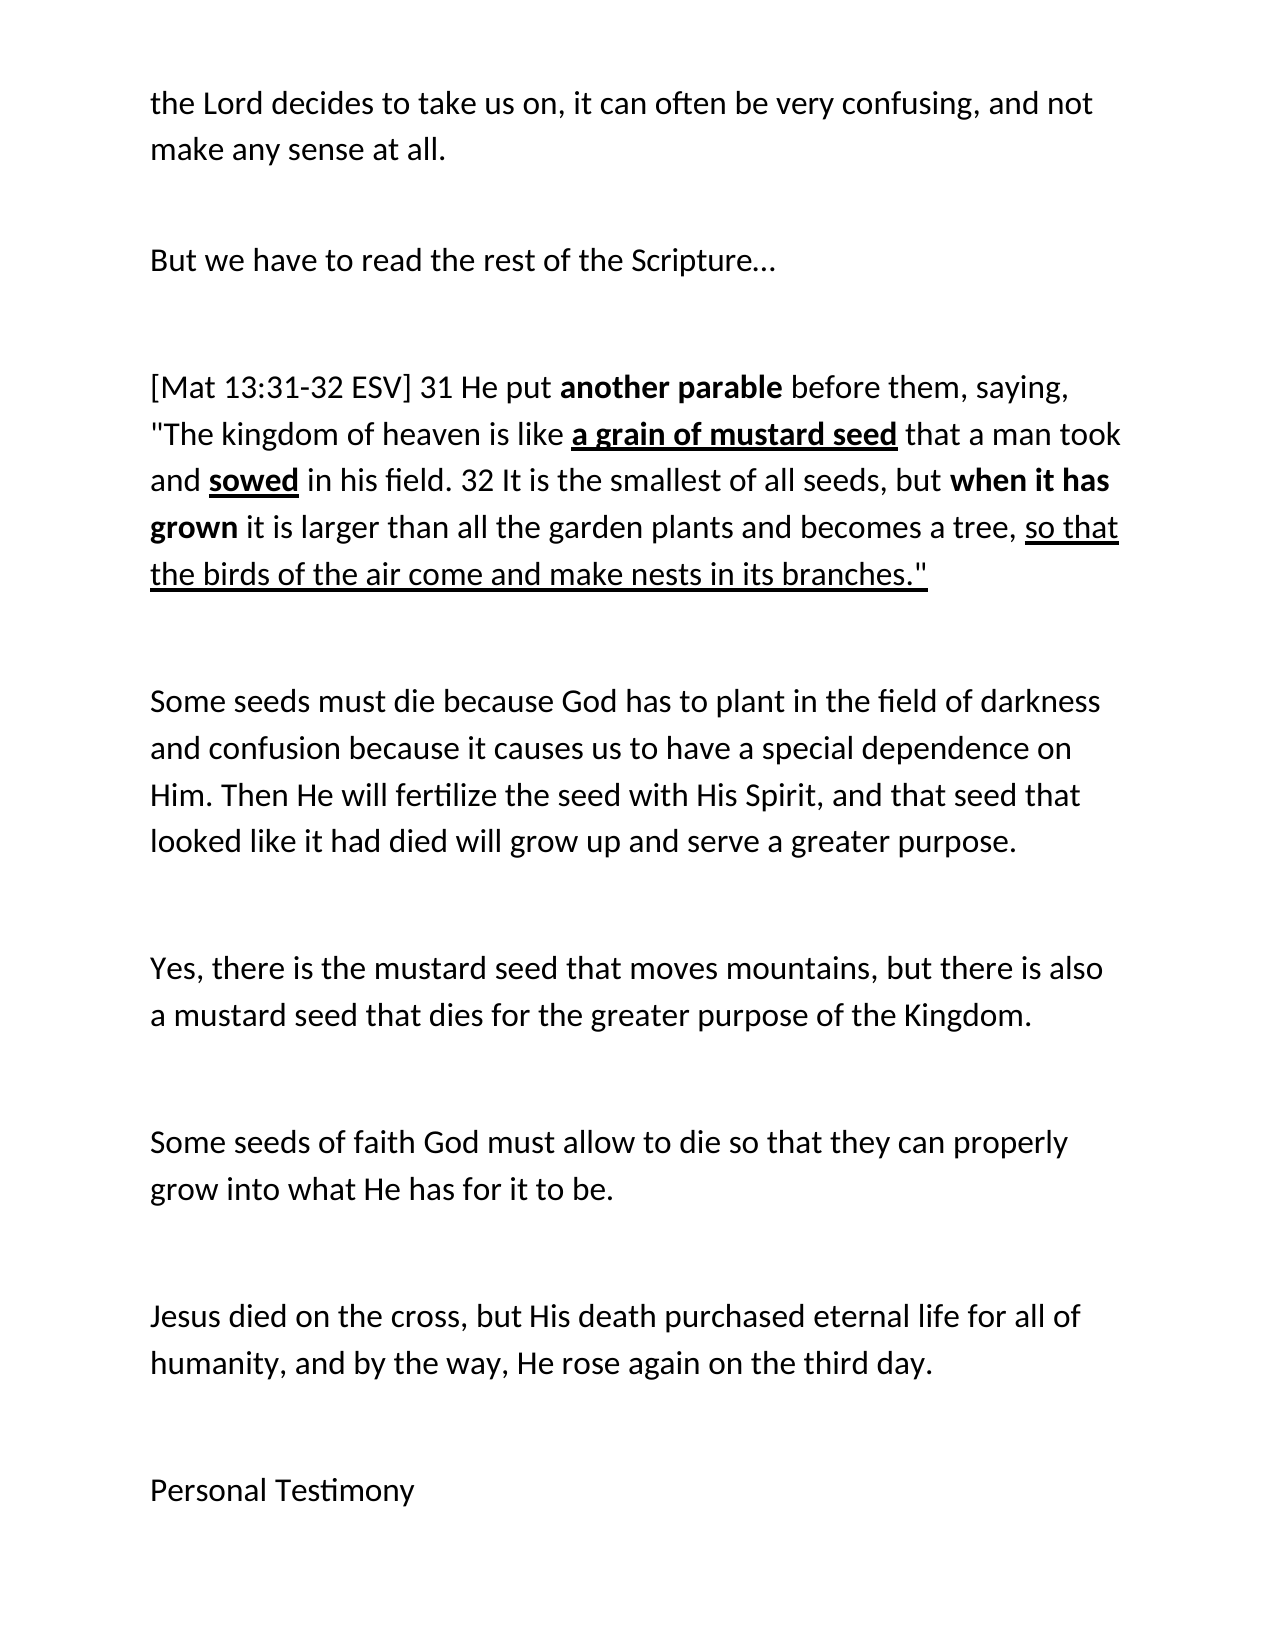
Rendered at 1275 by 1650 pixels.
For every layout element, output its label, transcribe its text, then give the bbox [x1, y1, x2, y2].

text But we have to read the rest of the Scripture… [150, 239, 1125, 279]
text Yes, there is the mustard seed that moves mountains, but there is also a mustard seed that dies for the greater purpose of the Kingdom. [150, 947, 1125, 1035]
text Some seeds must die because God has to plant in the ﬁeld of darkness and confusion because it causes us to have a special dependence on Him. Then He will fertilize the seed with His Spirit, and that seed that looked like it had died will grow up and serve a greater purpose. [150, 680, 1125, 861]
text the Lord decides to take us on, it can often be very confusing, and not make any sense at all. [150, 82, 1115, 169]
text Jesus died on the cross, but His death purchased eternal life for all of humanity, and by the way, He rose again on the third day. [150, 1295, 1115, 1382]
text [Mat 13:31-32 ESV] 31 He put another parable before them, saying, "The kingdom of heaven is like a grain of mustard seed that a man took and sowed in his ﬁeld. 32 It is the smallest of all seeds, but when it has grown it is larger than all the garden plants and becomes a tree, so that the birds of the air come and make nests in its branches." [150, 366, 1125, 594]
text Personal Testimony [150, 1469, 1125, 1509]
text Some seeds of faith God must allow to die so that they can properly grow into what He has for it to be. [150, 1121, 1115, 1209]
